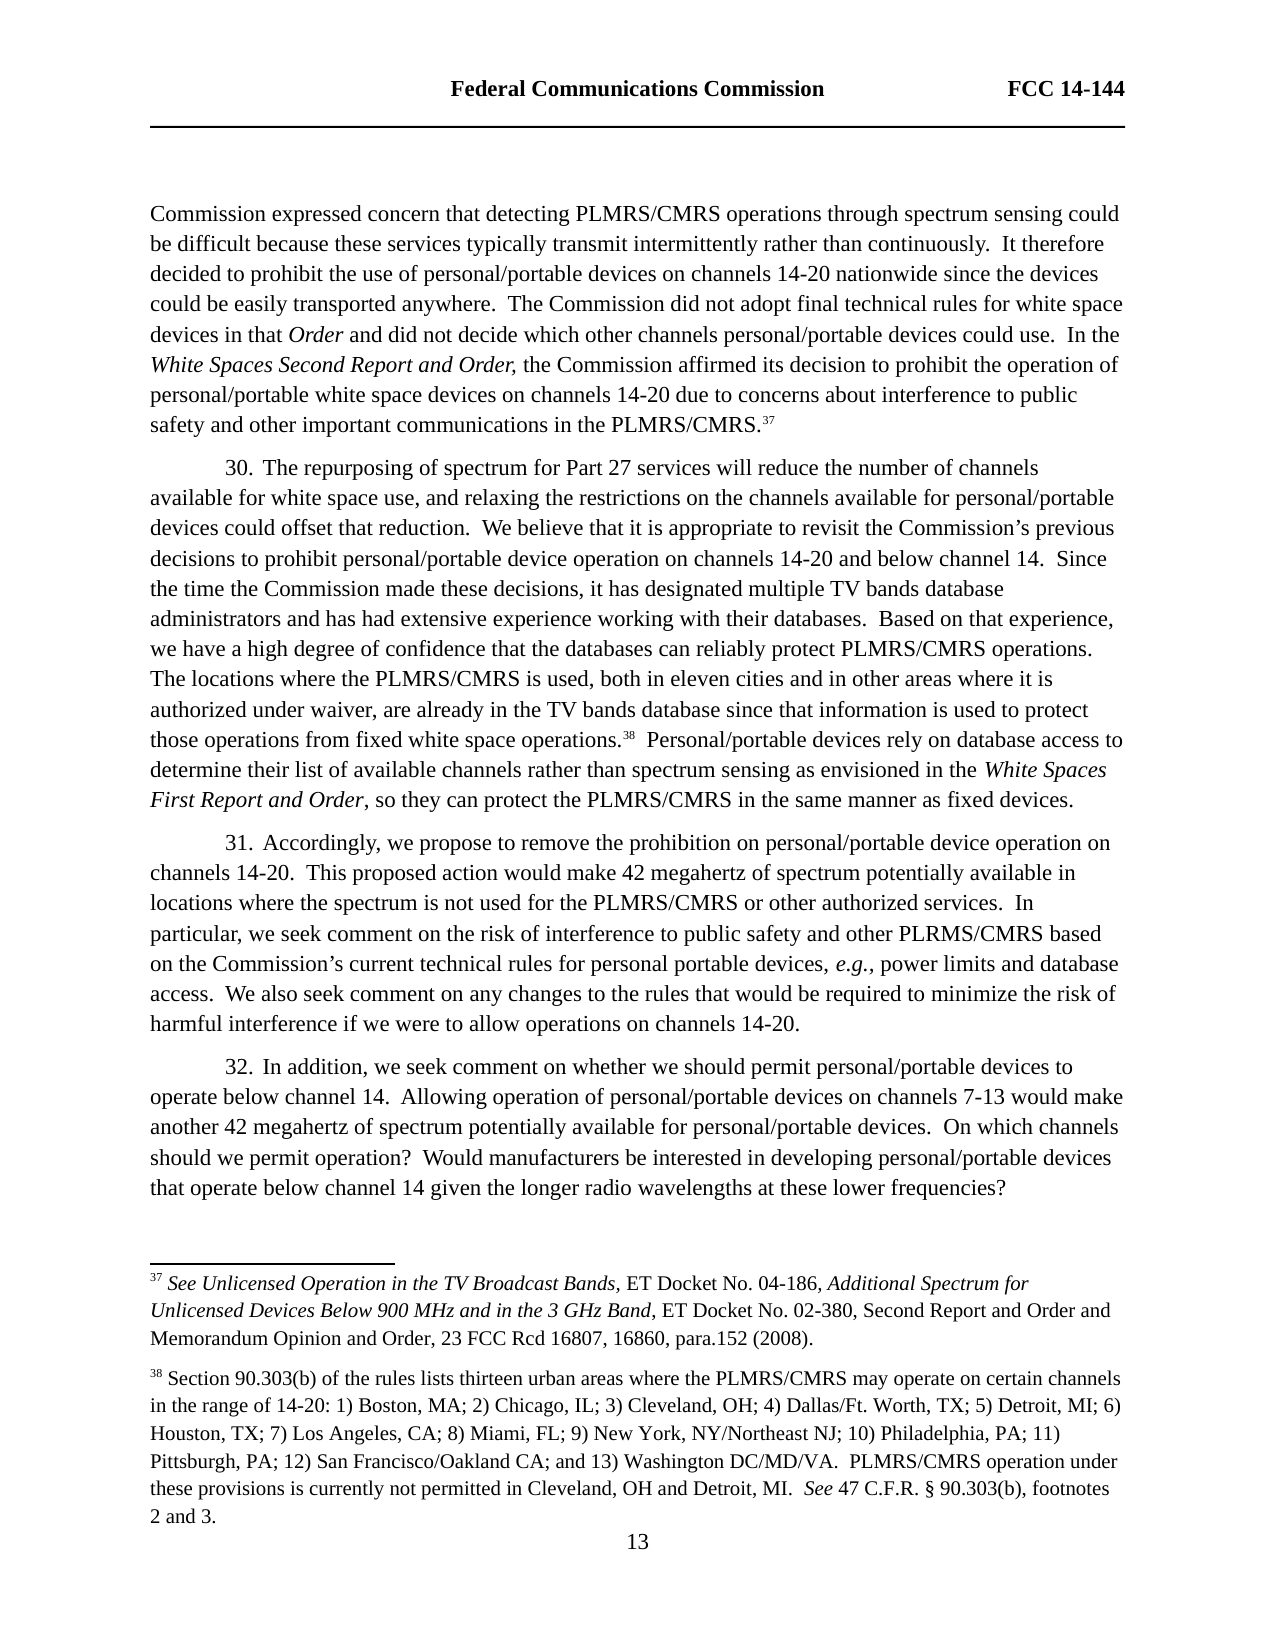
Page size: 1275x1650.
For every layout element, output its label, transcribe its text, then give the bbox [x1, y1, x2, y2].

text Accordingly, we propose to remove the prohibition on personal/portable device operation on channels 14-20. This proposed action would make 42 megahertz of spectrum potentially available in locations where the spectrum is not used for the PLMRS/CMRS or other authorized services. In particular, we seek comment on the risk of interference to public safety and other PLRMS/CMRS based on the Commission’s current technical rules for personal portable devices, e.g., power limits and database access. We also seek comment on any changes to the rules that would be required to minimize the risk of harmful interference if we were to allow operations on channels 14-20. [150, 829, 1125, 1037]
text The repurposing of spectrum for Part 27 services will reduce the number of channels available for white space use, and relaxing the restrictions on the channels available for personal/portable devices could offset that reduction. We believe that it is appropriate to revisit the Commission’s previous decisions to prohibit personal/portable device operation on channels 14-20 and below channel 14. Since the time the Commission made these decisions, it has designated multiple TV bands database administrators and has had extensive experience working with their databases. Based on that experience, we have a high degree of confidence that the databases can reliably protect PLMRS/CMRS operations. The locations where the PLMRS/CMRS is used, both in eleven cities and in other areas where it is authorized under waiver, are already in the TV bands database since that information is used to protect those operations from fixed white space operations. Personal/portable devices rely on database access to determine their list of available channels rather than spectrum sensing as envisioned in the White Spaces First Report and Order, so they can protect the PLMRS/CMRS in the same manner as fixed devices. [150, 454, 1125, 813]
text In addition, we seek comment on whether we should permit personal/portable devices to operate below channel 14. Allowing operation of personal/portable devices on channels 7-13 would make another 42 megahertz of spectrum potentially available for personal/portable devices. On which channels should we permit operation? Would manufacturers be interested in developing personal/portable devices that operate below channel 14 given the longer radio wavelengths at these lower frequencies? [150, 1053, 1125, 1200]
text Operation of personal/portable devices on channels 14-20 and below channel 14. Operation of personal/portable white space devices is currently prohibited below TV channel 21. The Commission initially established a prohibition on personal/portable device operation on channels 14-20 in the White Spaces First Report and Order to prevent possible interference to public safety and other operations in the PLMRS/CMRS that use channels in that range in certain cities and in other areas under waivers. The Commission expressed concern that detecting PLMRS/CMRS operations through spectrum sensing could be difficult because these services typically transmit intermittently rather than continuously. It therefore decided to prohibit the use of personal/portable devices on channels 14-20 nationwide since the devices could be easily transported anywhere. The Commission did not adopt final technical rules for white space devices in that Order and did not decide which other channels personal/portable devices could use. In the White Spaces Second Report and Order, the Commission affirmed its decision to prohibit the operation of personal/portable white space devices on channels 14-20 due to concerns about interference to public safety and other important communications in the PLMRS/CMRS. [150, 200, 1125, 438]
